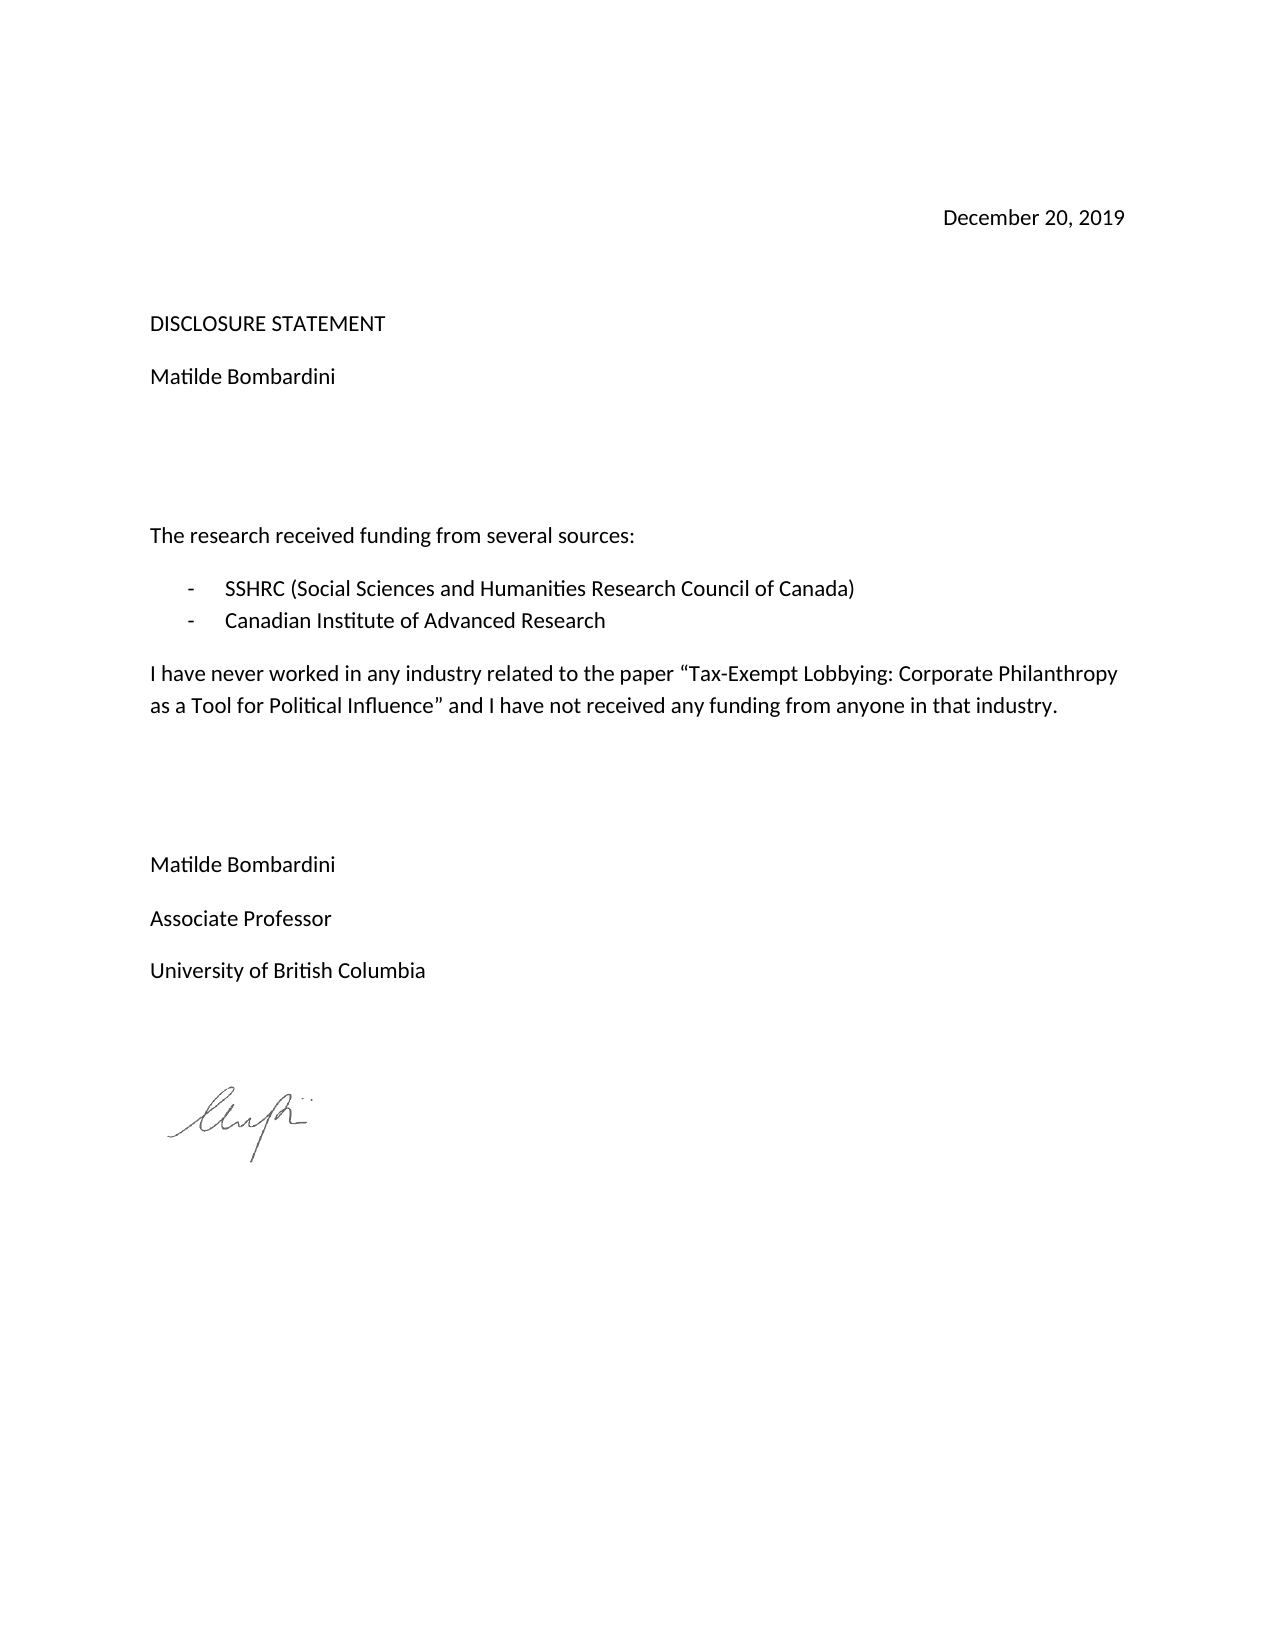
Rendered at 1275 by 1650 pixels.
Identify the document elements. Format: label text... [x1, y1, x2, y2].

picture [150, 1062, 364, 1176]
text Matilde Bombardini [150, 362, 1125, 390]
list Canadian Institute of Advanced Research [187, 606, 1125, 634]
text The research received funding from several sources: [150, 521, 1125, 549]
list SSHRC (Social Sciences and Humanities Research Council of Canada) [187, 574, 1125, 602]
text DISCLOSURE STATEMENT [150, 309, 1125, 337]
text I have never worked in any industry related to the paper “Tax-Exempt Lobbying: Corporate Philanthropy as a Tool for Political Influence” and I have not received any funding from anyone in that industry. [150, 659, 1125, 719]
text December 20, 2019 [150, 203, 1125, 231]
text University of British Columbia [150, 957, 1125, 985]
text Matilde Bombardini [150, 851, 1125, 879]
text Associate Professor [150, 904, 1125, 932]
